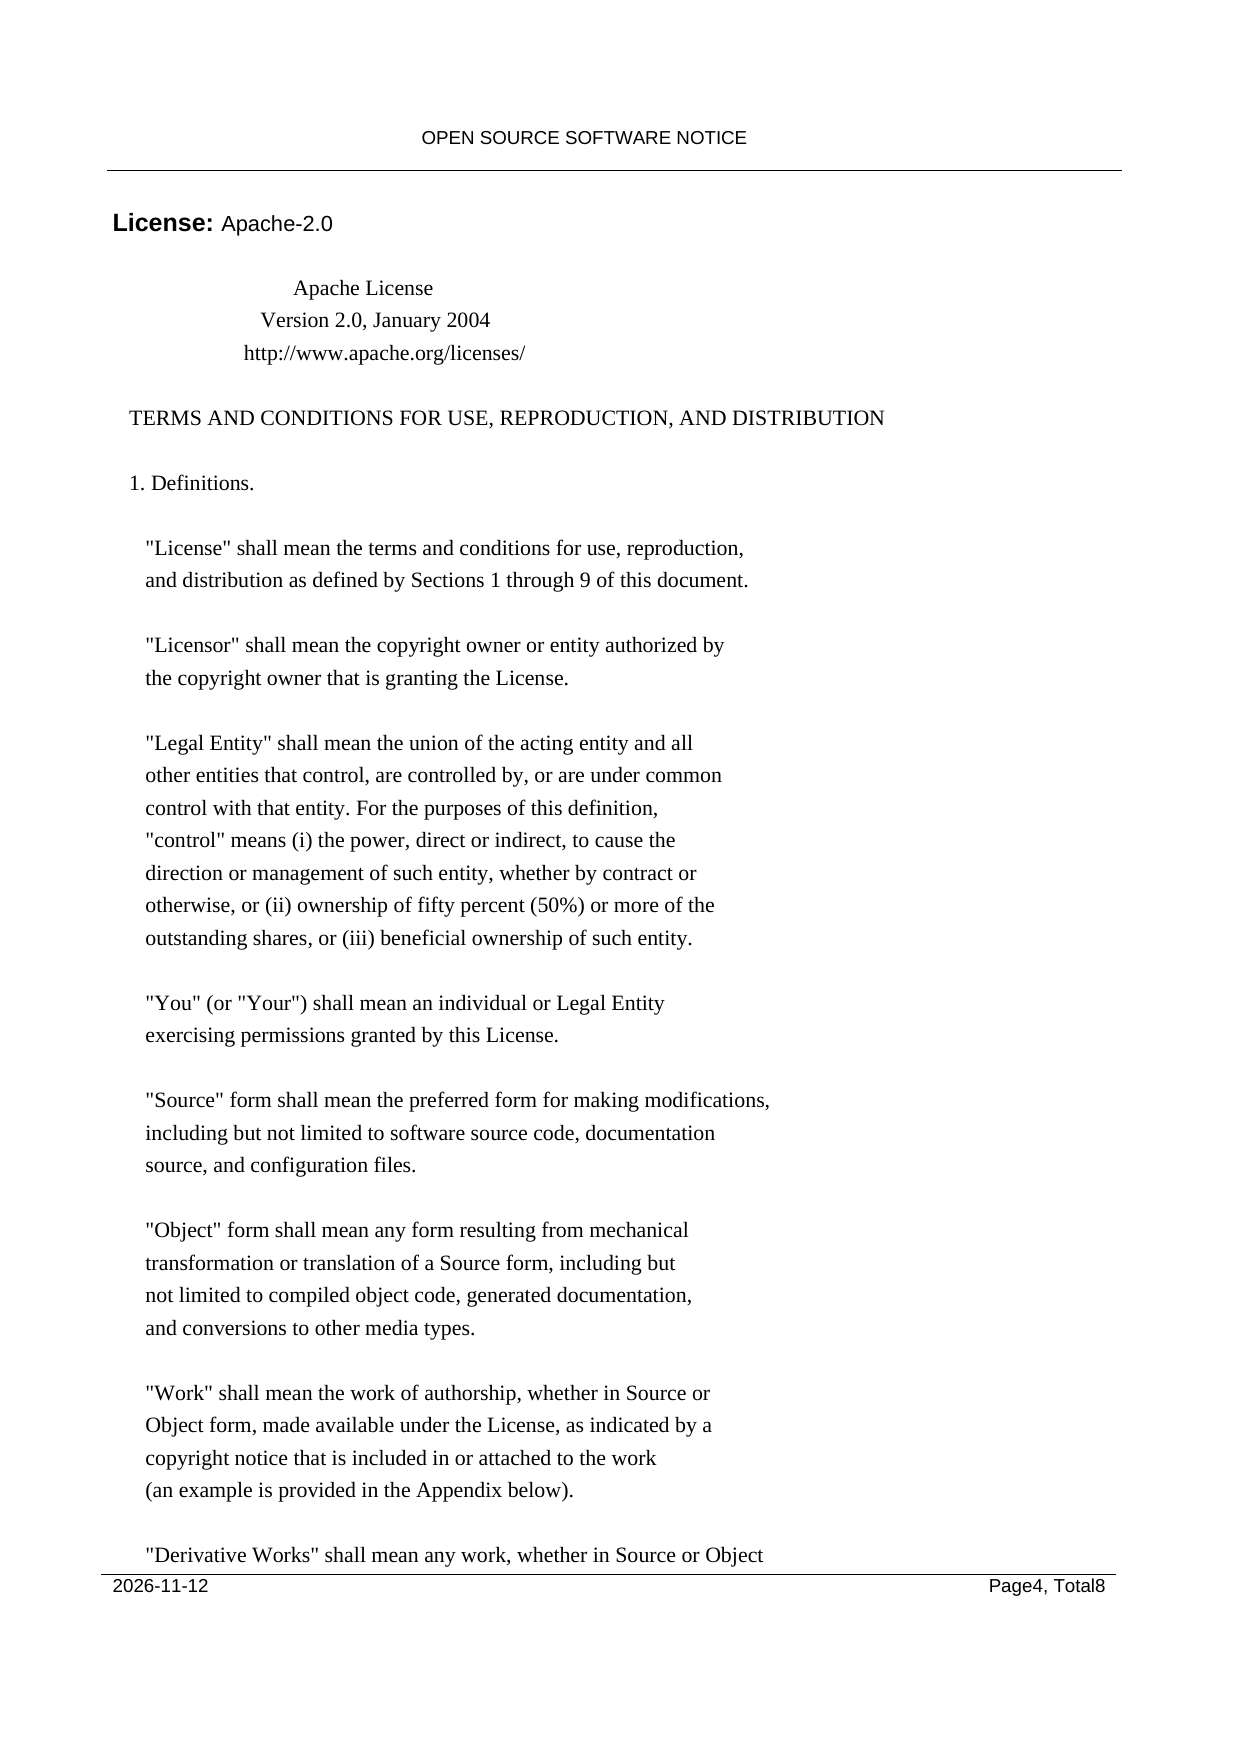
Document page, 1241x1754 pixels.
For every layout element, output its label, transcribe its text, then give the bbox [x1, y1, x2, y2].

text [112, 239, 1128, 1571]
text License: Apache-2.0 [112, 206, 1128, 239]
